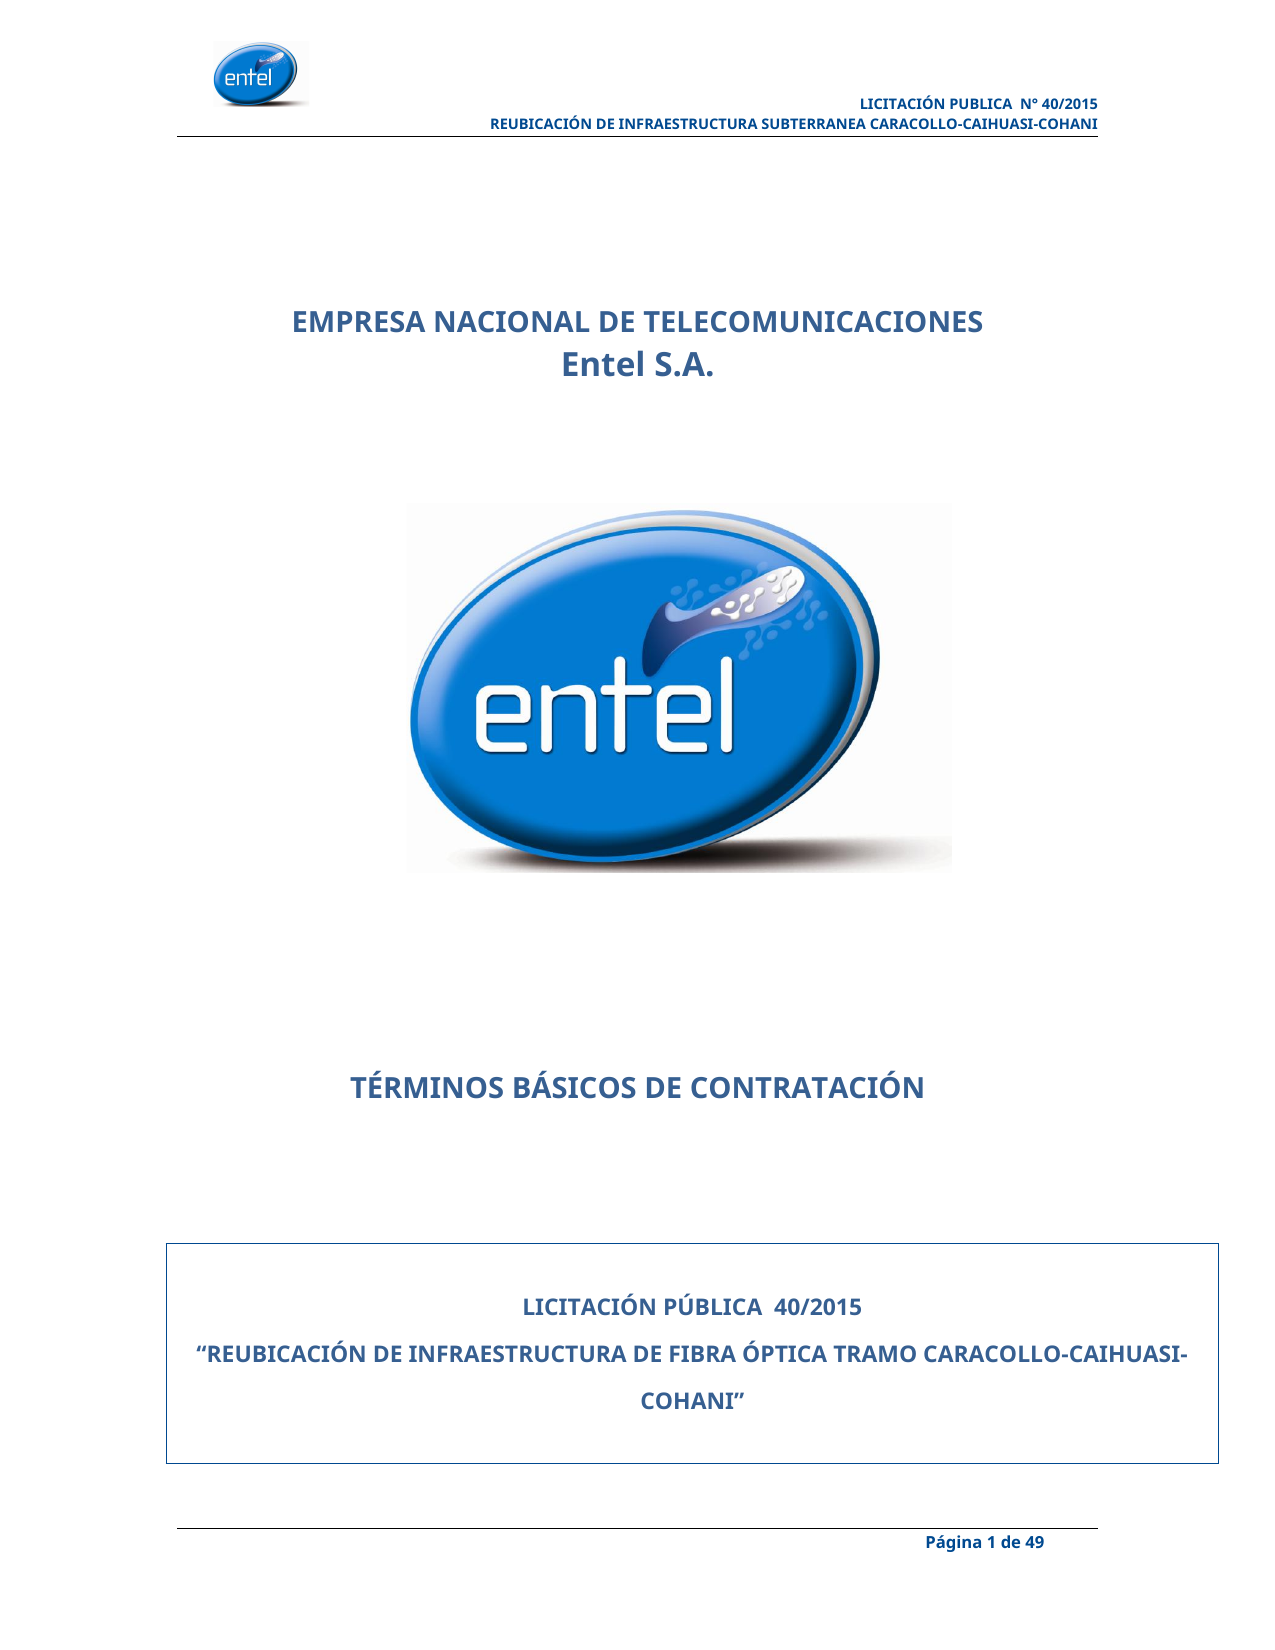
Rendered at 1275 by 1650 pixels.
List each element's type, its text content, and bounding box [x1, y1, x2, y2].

text EMPRESA NACIONAL DE TELECOMUNICACIONES [177, 301, 1098, 341]
text TÉRMINOS BÁSICOS DE CONTRATACIÓN [177, 1067, 1098, 1107]
picture [213, 41, 310, 107]
text Entel S.A. [177, 341, 1098, 386]
table_header LICITACIÓN PÚBLICA 40/2015 “REUBICACIÓN DE INFRAESTRUCTURA DE FIBRA ÓPTICA TRAMO CARACOLLO-CAIHUASI-COHANI” [167, 1244, 1218, 1463]
picture [406, 503, 952, 873]
